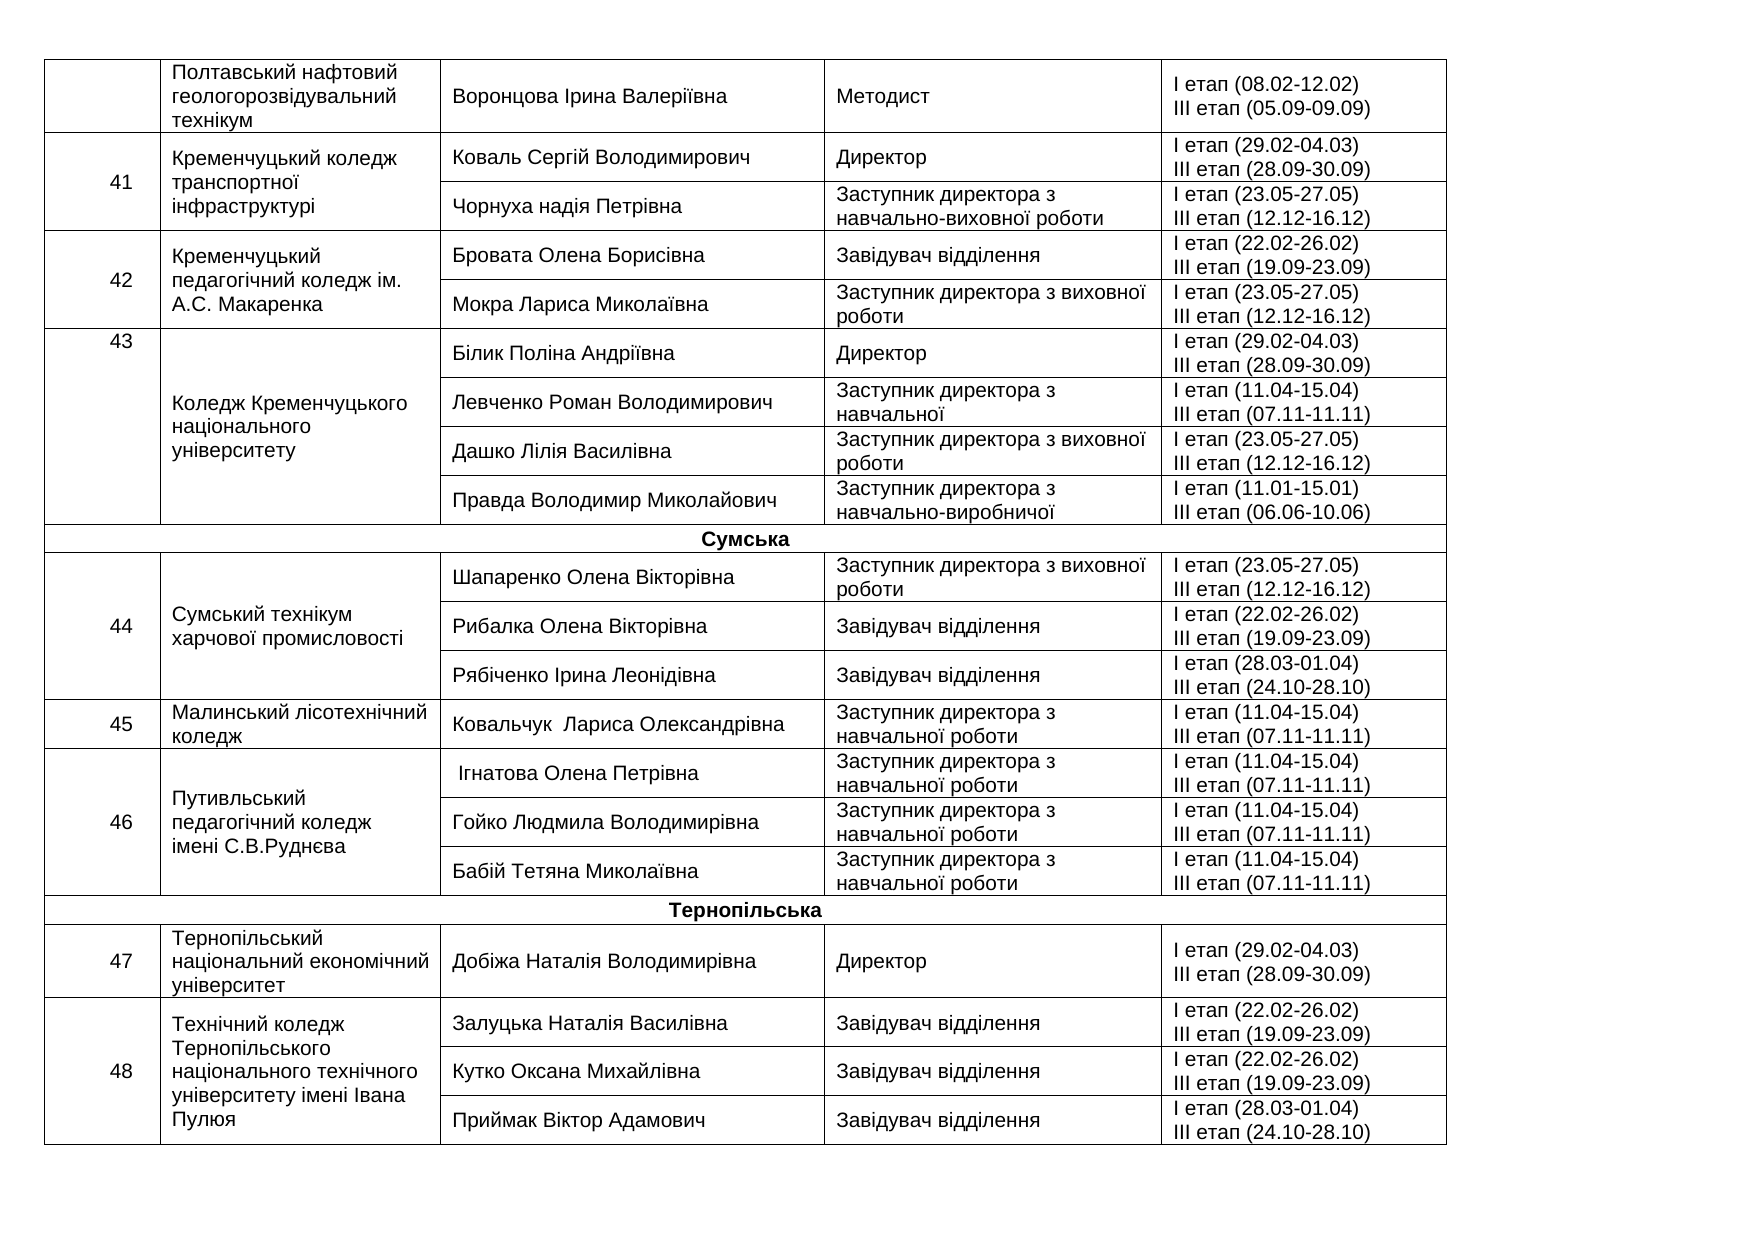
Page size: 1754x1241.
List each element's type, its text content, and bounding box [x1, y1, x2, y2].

table_cell Завідувач відділення [825, 1047, 1161, 1095]
table_cell Завідувач відділення [825, 651, 1161, 699]
table_cell Директор [825, 329, 1161, 377]
table_cell Сумський технікум харчової промисловості [161, 553, 440, 699]
table_cell Завідувач відділення [825, 1096, 1161, 1144]
table_cell 48 [45, 998, 160, 1144]
table_cell 41 [45, 133, 160, 230]
table_cell 46 [45, 749, 160, 895]
table_cell Директор [825, 133, 1161, 181]
table_cell І етап (11.04-15.04) ІІІ етап (07.11-11.11) [1162, 700, 1446, 748]
table_cell І етап (29.02-04.03) ІІІ етап (28.09-30.09) [1162, 133, 1446, 181]
table_cell І етап (22.02-26.02) ІІІ етап (19.09-23.09) [1162, 1047, 1446, 1095]
table_cell І етап (22.02-26.02) ІІІ етап (19.09-23.09) [1162, 602, 1446, 650]
table_cell Завідувач відділення [825, 602, 1161, 650]
table_cell І етап (11.01-15.01) ІІІ етап (06.06-10.06) [1162, 476, 1446, 524]
table_cell Завідувач відділення [825, 231, 1161, 279]
table_cell Рябіченко Ірина Леонідівна [441, 651, 824, 699]
table_cell Заступник директора з навчально-виробничої [825, 476, 1161, 524]
table_cell Мокра Лариса Миколаївна [441, 280, 824, 328]
table_cell Заступник директора з виховної роботи [825, 553, 1161, 601]
table_cell 47 [45, 925, 160, 997]
table_cell Коледж Кременчуцького національного університету [161, 329, 440, 524]
table_cell Сумська [45, 525, 1446, 552]
table_cell Заступник директора з навчальної роботи [825, 847, 1161, 895]
table_cell І етап (23.05-27.05) ІІІ етап (12.12-16.12) [1162, 427, 1446, 475]
table_cell Приймак Віктор Адамович [441, 1096, 824, 1144]
table_cell І етап (29.02-04.03) ІІІ етап (28.09-30.09) [1162, 329, 1446, 377]
table_cell 44 [45, 553, 160, 699]
table_cell Дашко Лілія Василівна [441, 427, 824, 475]
table_cell Заступник директора з навчальної [825, 378, 1161, 426]
table_cell Чорнуха надія Петрівна [441, 182, 824, 230]
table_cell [1162, 60, 1446, 132]
table_cell 43 [45, 329, 160, 524]
table_cell Бабій Тетяна Миколаївна [441, 847, 824, 895]
table_cell 40 [45, 60, 160, 132]
table_cell І етап (29.02-04.03) ІІІ етап (28.09-30.09) [1162, 925, 1446, 997]
table_cell Білик Поліна Андріївна [441, 329, 824, 377]
table_cell Методист [825, 60, 1161, 132]
table_cell Добіжа Наталія Володимирівна [441, 925, 824, 997]
table_cell І етап (23.05-27.05) ІІІ етап (12.12-16.12) [1162, 280, 1446, 328]
table_cell І етап (23.05-27.05) ІІІ етап (12.12-16.12) [1162, 553, 1446, 601]
table_cell Тернопільський національний економічний університет [161, 925, 440, 997]
table_cell І етап (28.03-01.04) ІІІ етап (24.10-28.10) [1162, 651, 1446, 699]
table_cell Технічний коледж Тернопільського національного технічного університету імені Івана Пулюя [161, 998, 440, 1144]
table_cell Заступник директора з навчальної роботи [825, 798, 1161, 846]
table_cell Воронцова Ірина Валеріївна [441, 60, 824, 132]
table_cell І етап (22.02-26.02) ІІІ етап (19.09-23.09) [1162, 998, 1446, 1046]
table_cell Рибалка Олена Вікторівна [441, 602, 824, 650]
table_cell Заступник директора з навчально-виховної роботи [825, 182, 1161, 230]
table_cell І етап (28.03-01.04) ІІІ етап (24.10-28.10) [1162, 1096, 1446, 1144]
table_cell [161, 60, 440, 132]
table_cell Ігнатова Олена Петрівна [441, 749, 824, 797]
table_cell Кутко Оксана Михайлівна [441, 1047, 824, 1095]
table_cell Тернопільська [45, 896, 1446, 924]
table_cell Левченко Роман Володимирович [441, 378, 824, 426]
table_cell Гойко Людмила Володимирівна [441, 798, 824, 846]
table_cell Малинський лісотехнічний коледж [161, 700, 440, 748]
table_cell І етап (11.04-15.04) ІІІ етап (07.11-11.11) [1162, 378, 1446, 426]
table_cell 42 [45, 231, 160, 328]
table_cell Завідувач відділення [825, 998, 1161, 1046]
table_cell Кременчуцький педагогічний коледж ім. А.С. Макаренка [161, 231, 440, 328]
table_cell І етап (11.04-15.04) ІІІ етап (07.11-11.11) [1162, 749, 1446, 797]
table_cell Заступник директора з навчальної роботи [825, 749, 1161, 797]
table_cell Коваль Сергій Володимирович [441, 133, 824, 181]
table_cell Правда Володимир Миколайович [441, 476, 824, 524]
table_cell І етап (23.05-27.05) ІІІ етап (12.12-16.12) [1162, 182, 1446, 230]
table_cell Кременчуцький коледж транспортної інфраструктурі [161, 133, 440, 230]
table_cell Заступник директора з виховної роботи [825, 280, 1161, 328]
table_cell 45 [45, 700, 160, 748]
table_cell Директор [825, 925, 1161, 997]
table_cell Заступник директора з навчальної роботи [825, 700, 1161, 748]
table_cell І етап (22.02-26.02) ІІІ етап (19.09-23.09) [1162, 231, 1446, 279]
table_cell Залуцька Наталія Василівна [441, 998, 824, 1046]
table_cell Путивльський педагогічний коледж імені С.В.Руднєва [161, 749, 440, 895]
table_cell Бровата Олена Борисівна [441, 231, 824, 279]
table_cell І етап (11.04-15.04) ІІІ етап (07.11-11.11) [1162, 798, 1446, 846]
table_cell І етап (11.04-15.04) ІІІ етап (07.11-11.11) [1162, 847, 1446, 895]
table_cell Шапаренко Олена Вікторівна [441, 553, 824, 601]
table_cell Заступник директора з виховної роботи [825, 427, 1161, 475]
table_cell Ковальчук Лариса Олександрівна [441, 700, 824, 748]
